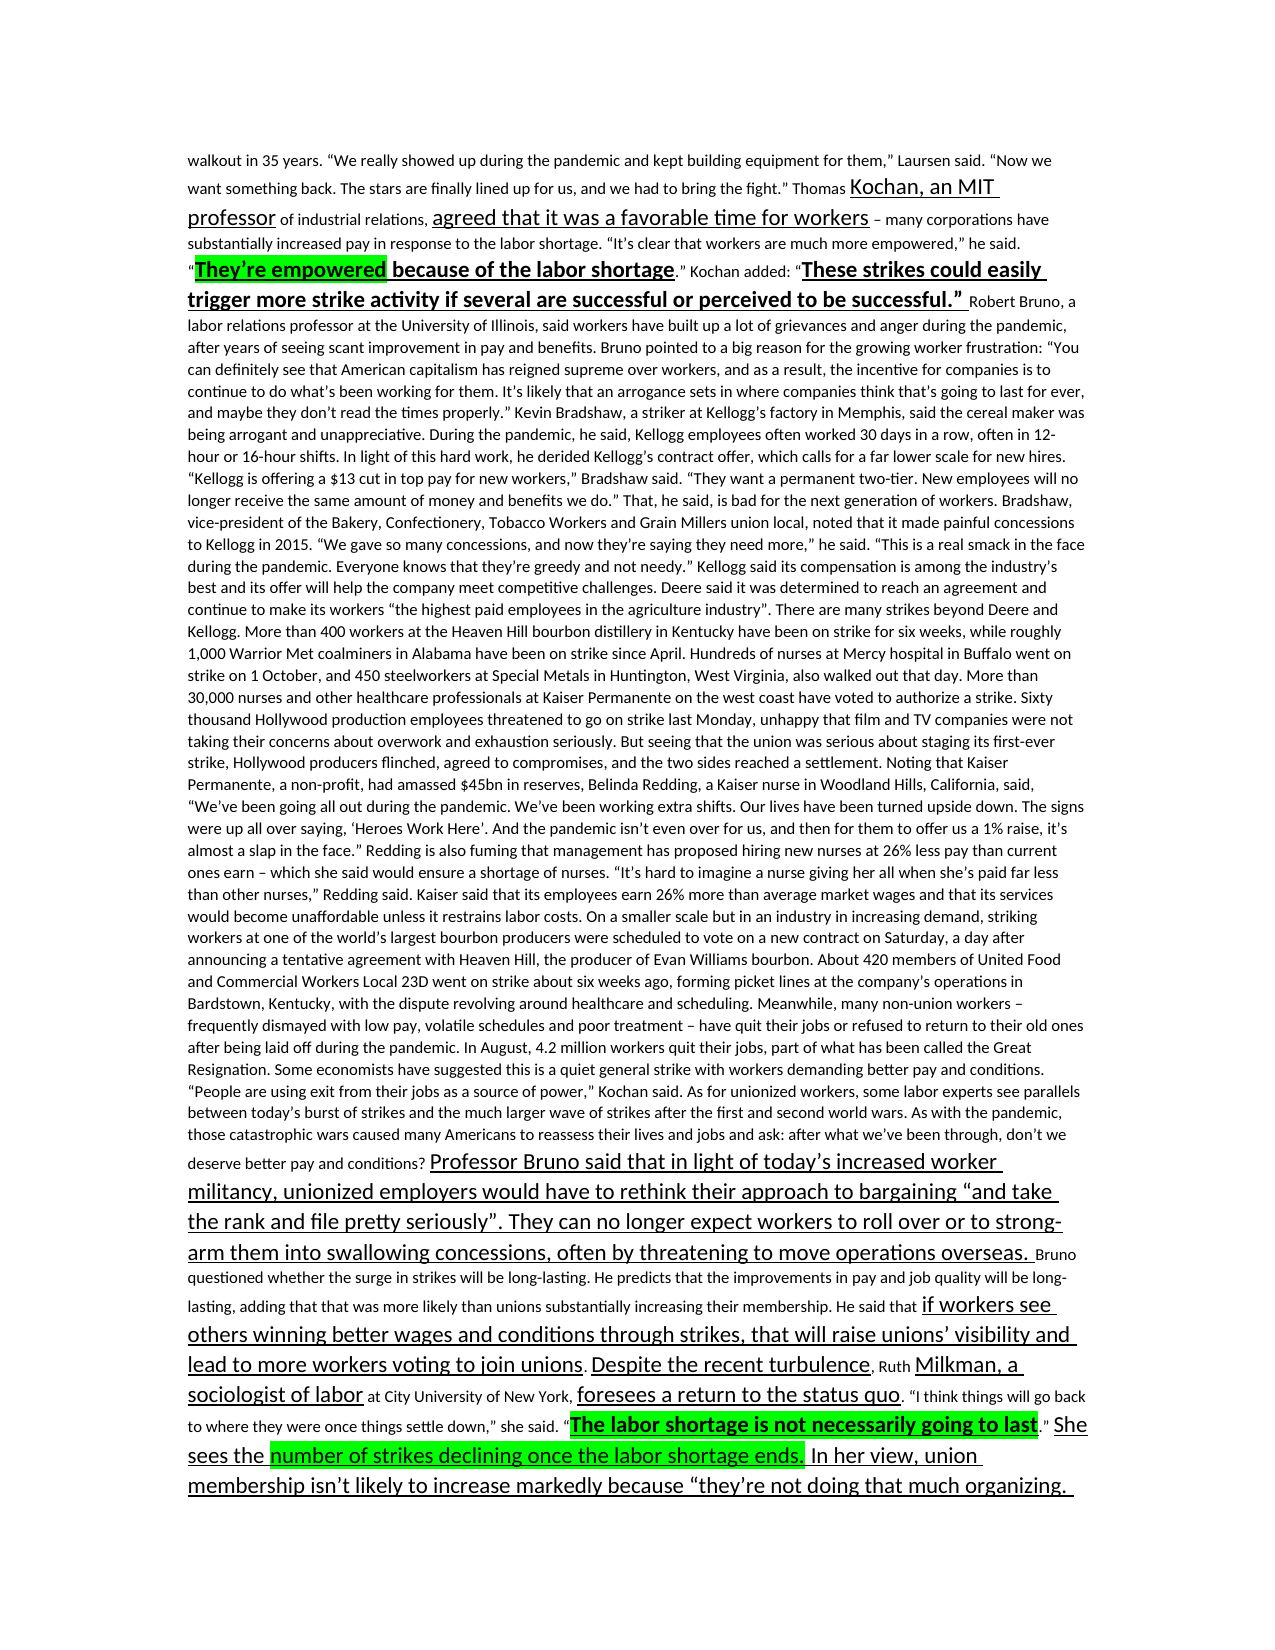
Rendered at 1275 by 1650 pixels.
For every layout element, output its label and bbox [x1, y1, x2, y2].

text [187, 150, 1087, 1499]
